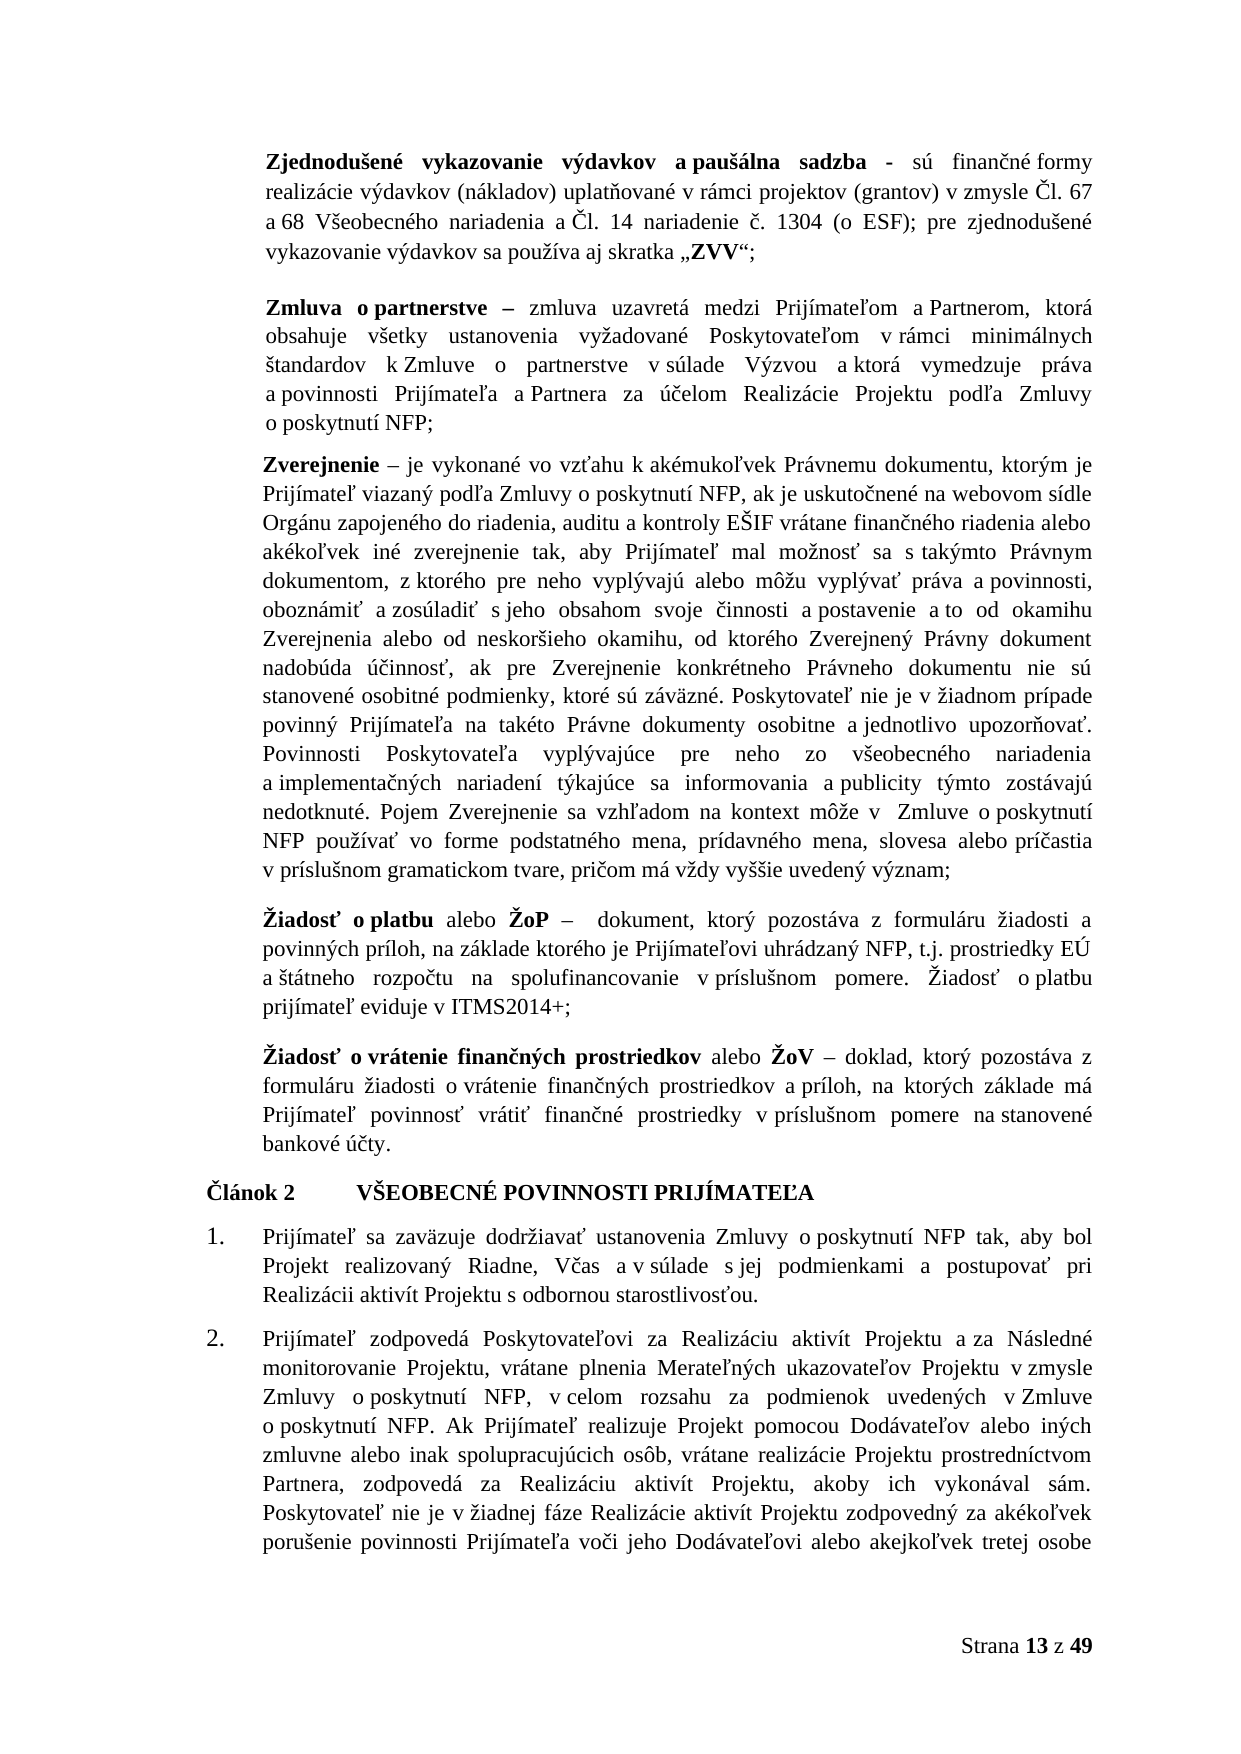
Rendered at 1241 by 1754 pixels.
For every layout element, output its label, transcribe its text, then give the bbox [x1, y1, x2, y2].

text Žiadosť o platbu alebo ŽoP – dokument, ktorý pozostáva z formuláru žiadosti a povinných príloh, na základe ktorého je Prijímateľovi uhrádzaný NFP, t.j. prostriedky EÚ a štátneho rozpočtu na spolufinancovanie v príslušnom pomere. Žiadosť o platbu prijímateľ eviduje v ITMS2014+; [262, 906, 1092, 1019]
list Prijímateľ sa zaväzuje dodržiavať ustanovenia Zmluvy o poskytnutí NFP tak, aby bol Projekt realizovaný Riadne, Včas a v súlade s jej podmienkami a postupovať pri Realizácii aktivít Projektu s odbornou starostlivosťou. [206, 1221, 1092, 1307]
subtitle Článok 2 VŠEOBECNÉ POVINNOSTI PRIJÍMATEĽA [206, 1179, 1092, 1206]
text Zverejnenie – je vykonané vo vzťahu k akémukoľvek Právnemu dokumentu, ktorým je Prijímateľ viazaný podľa Zmluvy o poskytnutí NFP, ak je uskutočnené na webovom sídle Orgánu zapojeného do riadenia, auditu a kontroly EŠIF vrátane finančného riadenia alebo akékoľvek iné zverejnenie tak, aby Prijímateľ mal možnosť sa s takýmto Právnym dokumentom, z ktorého pre neho vyplývajú alebo môžu vyplývať práva a povinnosti, oboznámiť a zosúladiť s jeho obsahom svoje činnosti a postavenie a to od okamihu Zverejnenia alebo od neskoršieho okamihu, od ktorého Zverejnený Právny dokument nadobúda účinnosť, ak pre Zverejnenie konkrétneho Právneho dokumentu nie sú stanovené osobitné podmienky, ktoré sú záväzné. Poskytovateľ nie je v žiadnom prípade povinný Prijímateľa na takéto Právne dokumenty osobitne a jednotlivo upozorňovať. Povinnosti Poskytovateľa vyplývajúce pre neho zo všeobecného nariadenia a implementačných nariadení týkajúce sa informovania a publicity týmto zostávajú nedotknuté. Pojem Zverejnenie sa vzhľadom na kontext môže v Zmluve o poskytnutí NFP používať vo forme podstatného mena, prídavného mena, slovesa alebo príčastia v príslušnom gramatickom tvare, pričom má vždy vyššie uvedený význam; [262, 451, 1092, 883]
list Zjednodušené vykazovanie výdavkov a paušálna sadzba - sú finančné formy realizácie výdavkov (nákladov) uplatňované v rámci projektov (grantov) v zmysle Čl. 67 a 68 Všeobecného nariadenia a Čl. 14 nariadenie č. 1304 (o ESF); pre zjednodušené vykazovanie výdavkov sa používa aj skratka „ZVV“; [265, 148, 1092, 265]
text Zmluva o partnerstve – zmluva uzavretá medzi Prijímateľom a Partnerom, ktorá obsahuje všetky ustanovenia vyžadované Poskytovateľom v rámci minimálnych štandardov k Zmluve o partnerstve v súlade Výzvou a ktorá vymedzuje práva a povinnosti Prijímateľa a Partnera za účelom Realizácie Projektu podľa Zmluvy o poskytnutí NFP; [265, 293, 1092, 436]
text Žiadosť o vrátenie finančných prostriedkov alebo ŽoV – doklad, ktorý pozostáva z formuláru žiadosti o vrátenie finančných prostriedkov a príloh, na ktorých základe má Prijímateľ povinnosť vrátiť finančné prostriedky v príslušnom pomere na stanovené bankové účty. [262, 1043, 1092, 1156]
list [206, 1323, 1092, 1554]
